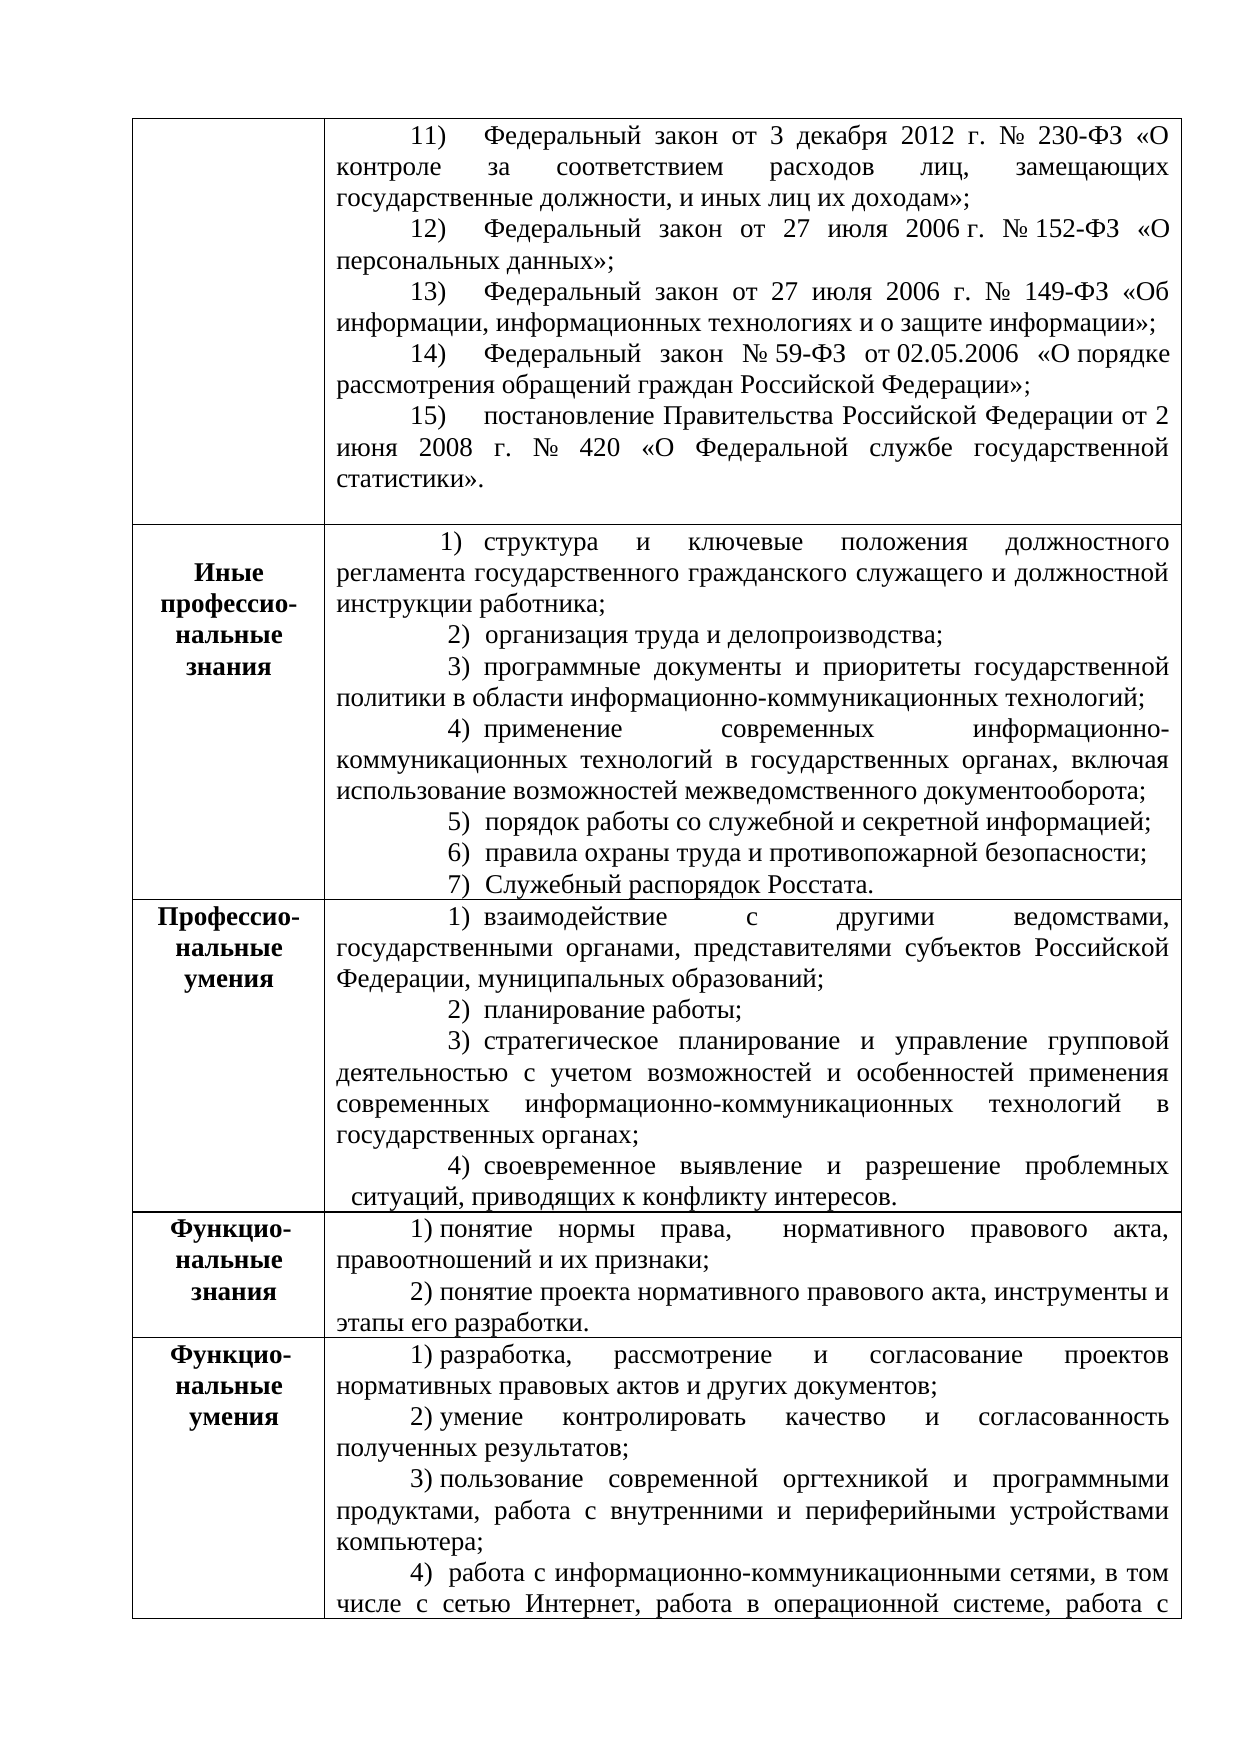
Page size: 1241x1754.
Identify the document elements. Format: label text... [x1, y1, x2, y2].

table_cell структура и ключевые положения должностного регламента государственного гражданского служащего и должностной инструкции работника; организация труда и делопроизводства; программные документы и приоритеты государственной политики в области информационно-коммуникационных технологий; применение современных информационно-коммуникационных технологий в государственных органах, включая использование возможностей межведомственного документооборота; порядок работы со служебной и секретной информацией; правила охраны труда и противопожарной безопасности; Служебный распорядок Росстата. [325, 525, 1181, 899]
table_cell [133, 1338, 324, 1618]
table_cell Функцио-нальные знания [133, 1213, 324, 1337]
table_cell понятие нормы права, нормативного правового акта, правоотношений и их признаки; понятие проекта нормативного правового акта, инструменты и этапы его разработки. [325, 1213, 1181, 1337]
table_cell Профессио-нальные умения [133, 900, 324, 1211]
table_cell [325, 1338, 1181, 1618]
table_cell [133, 119, 324, 524]
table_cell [325, 119, 1181, 524]
table_cell Иные профессио-нальные знания [133, 525, 324, 899]
table_cell взаимодействие с другими ведомствами, государственными органами, представителями субъектов Российской Федерации, муниципальных образований; планирование работы; стратегическое планирование и управление групповой деятельностью с учетом возможностей и особенностей применения современных информационно-коммуникационных технологий в государственных органах; своевременное выявление и разрешение проблемных ситуаций, приводящих к конфликту интересов. [325, 900, 1181, 1211]
